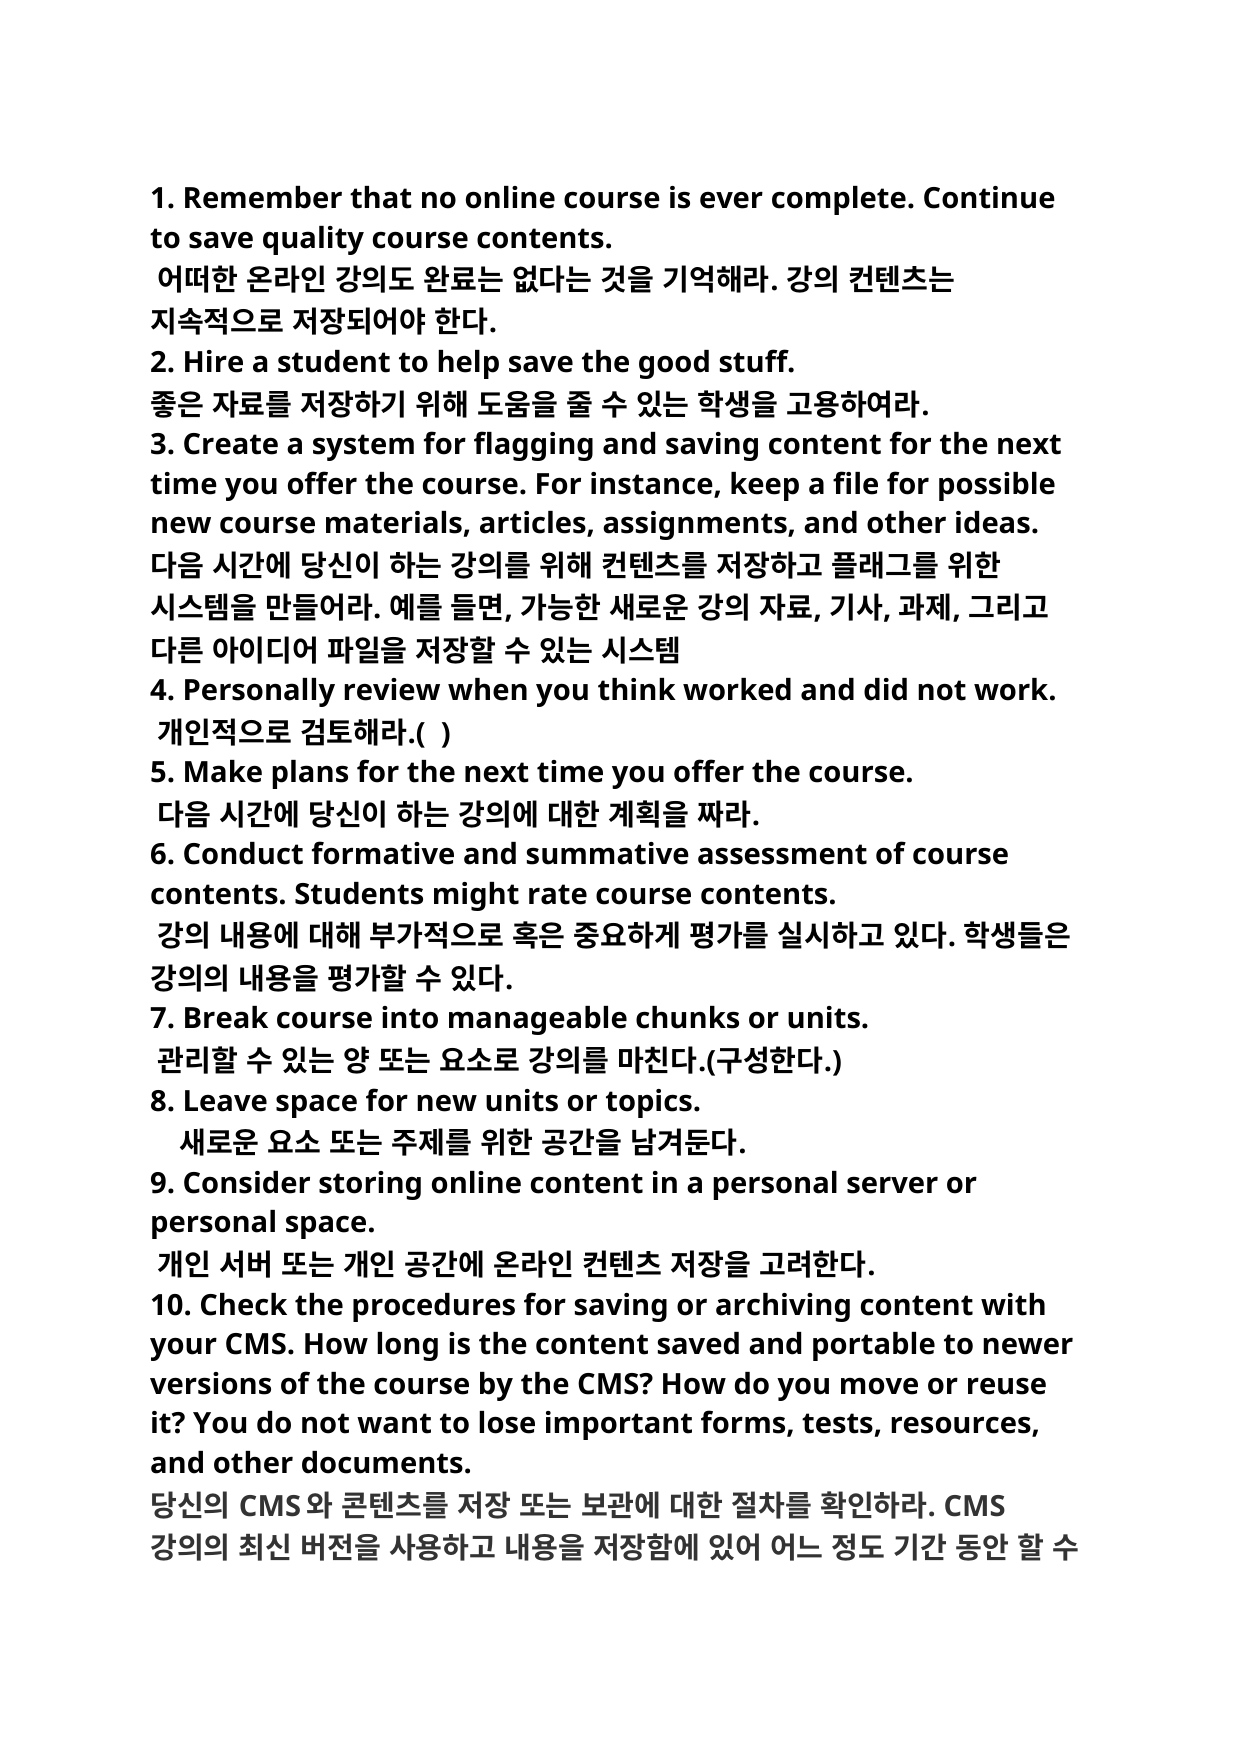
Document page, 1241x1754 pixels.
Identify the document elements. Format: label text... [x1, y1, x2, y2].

text 4. Personally review when you think worked and did not work. [150, 669, 1090, 709]
text 7. Break course into manageable chunks or units. [150, 998, 1090, 1037]
text 강의 내용에 대해 부가적으로 혹은 중요하게 평가를 실시하고 있다. 학생들은 강의의 내용을 평가할 수 있다. [150, 913, 1090, 998]
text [150, 1482, 1090, 1567]
text 10. Check the procedures for saving or archiving content with your CMS. How long is the content saved and portable to newer versions of the course by the CMS? How do you move or reuse it? You do not want to lose important forms, tests, resources, and other documents. [150, 1284, 1090, 1482]
text 9. Consider storing online content in a personal server or personal space. [150, 1162, 1090, 1241]
text 8. Leave space for new units or topics. [150, 1080, 1090, 1119]
text 1. Remember that no online course is ever complete. Continue to save quality course contents. [150, 177, 1090, 257]
text 어떠한 온라인 강의도 완료는 없다는 것을 기억해라. 강의 컨텐츠는 지속적으로 저장되어야 한다. [150, 257, 1090, 341]
text 3. Create a system for flagging and saving content for the next time you offer the course. For instance, keep a file for possible new course materials, articles, assignments, and other ideas. [150, 423, 1090, 542]
text 다음 시간에 당신이 하는 강의를 위해 컨텐츠를 저장하고 플래그를 위한 시스템을 만들어라. 예를 들면, 가능한 새로운 강의 자료, 기사, 과제, 그리고 다른 아이디어 파일을 저장할 수 있는 시스템 [150, 542, 1090, 669]
text 관리할 수 있는 양 또는 요소로 강의를 마친다.(구성한다.) [150, 1037, 1090, 1080]
text 5. Make plans for the next time you offer the course. [150, 752, 1090, 791]
text 새로운 요소 또는 주제를 위한 공간을 남겨둔다. [150, 1119, 1090, 1162]
text 6. Conduct formative and summative assessment of course contents. Students might rate course contents. [150, 834, 1090, 913]
text 개인적으로 검토해라.( ) [150, 709, 1090, 752]
text 2. Hire a student to help save the good stuff. [150, 341, 1090, 381]
text 좋은 자료를 저장하기 위해 도움을 줄 수 있는 학생을 고용하여라. [150, 381, 1090, 423]
text 다음 시간에 당신이 하는 강의에 대한 계획을 짜라. [150, 791, 1090, 834]
text 개인 서버 또는 개인 공간에 온라인 컨텐츠 저장을 고려한다. [150, 1241, 1090, 1284]
